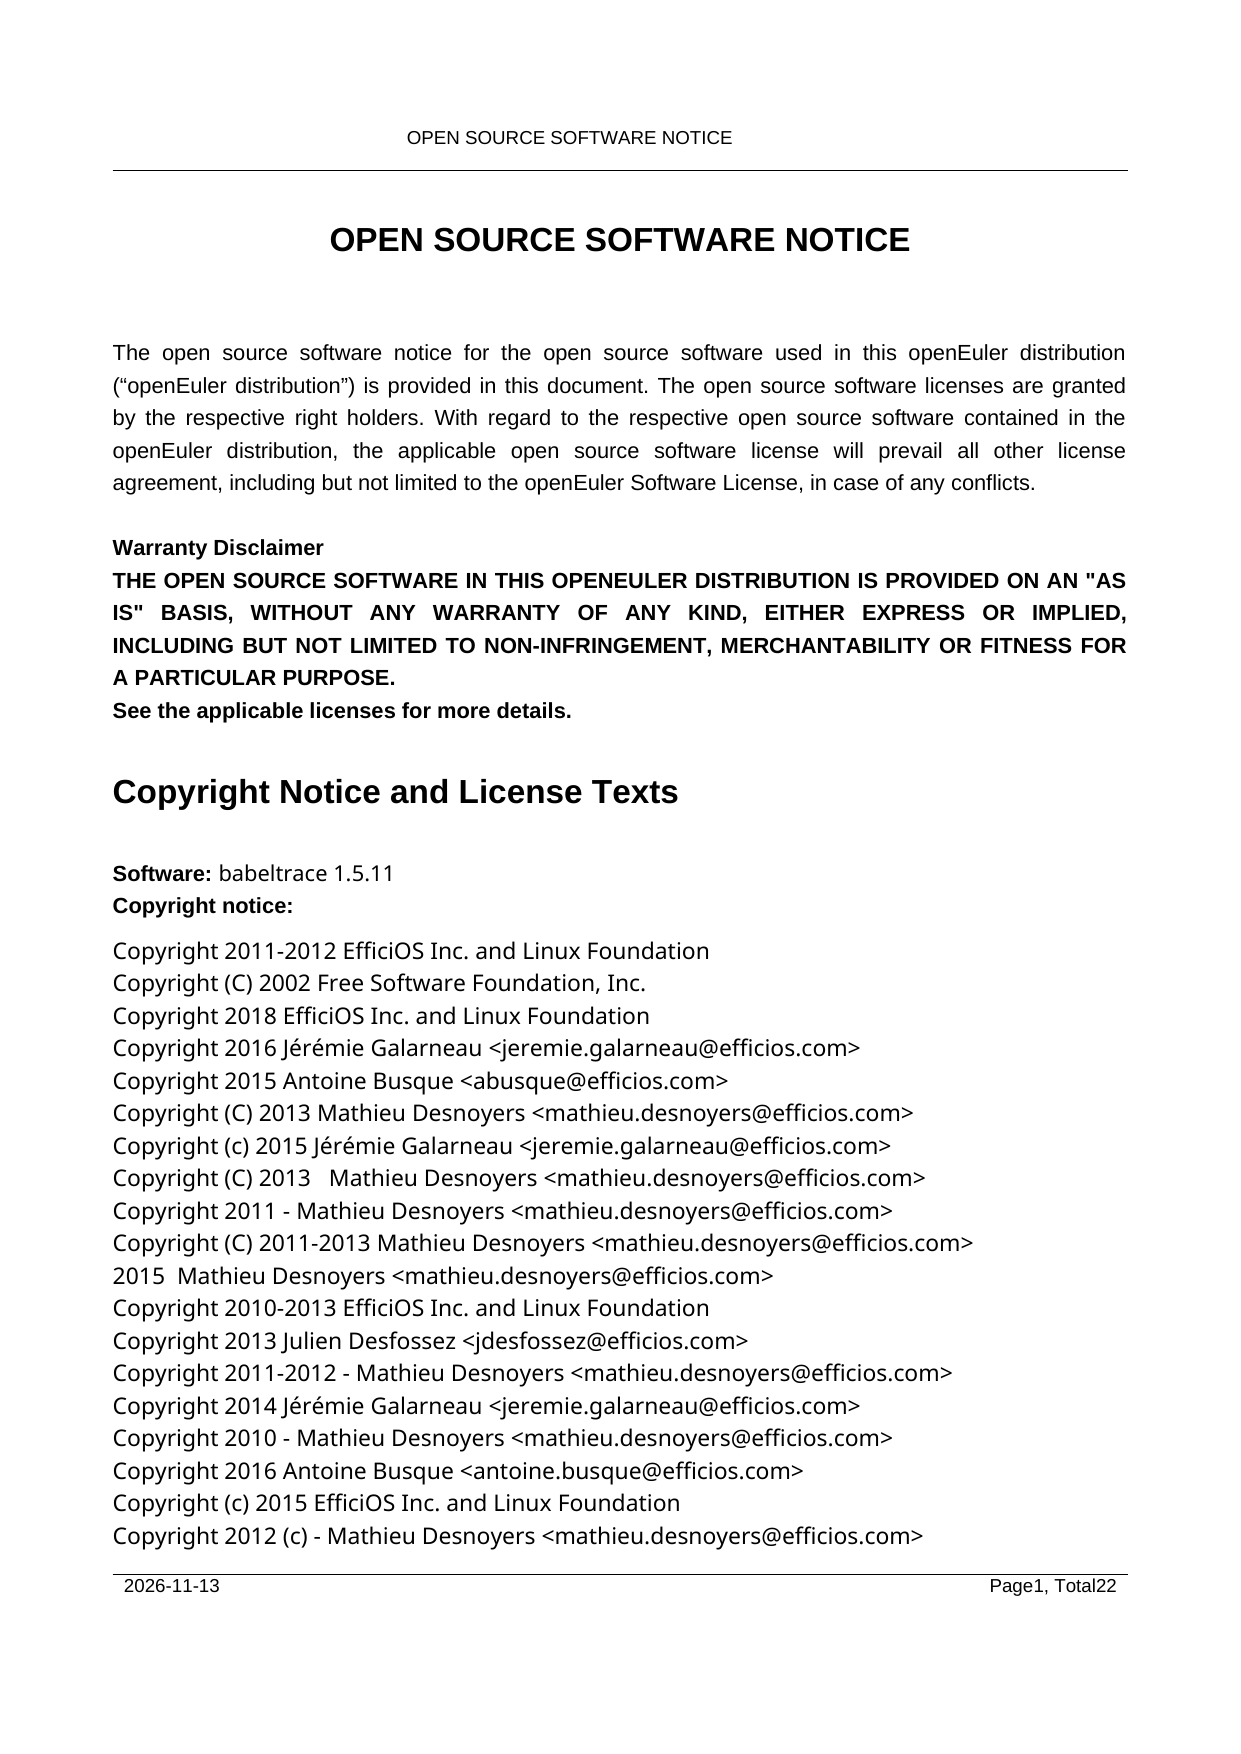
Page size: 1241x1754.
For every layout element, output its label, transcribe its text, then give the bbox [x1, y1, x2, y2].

text Warranty Disclaimer [112, 531, 1128, 564]
text The open source software notice for the open source software used in this openEuler distribution (“openEuler distribution”) is provided in this document. The open source software licenses are granted by the respective right holders. With regard to the respective open source software contained in the openEuler distribution, the applicable open source software license will prevail all other license agreement, including but not limited to the openEuler Software License, in case of any conflicts. [112, 336, 1128, 499]
title Software: babeltrace 1.5.11 [112, 856, 1128, 889]
text Copyright notice: [112, 889, 1128, 921]
text Copyright Notice and License Texts [112, 759, 1128, 824]
text OPEN SOURCE SOFTWARE NOTICE [112, 206, 1128, 271]
text THE OPEN SOURCE SOFTWARE IN THIS OPENEULER DISTRIBUTION IS PROVIDED ON AN "AS IS" BASIS, WITHOUT ANY WARRANTY OF ANY KIND, EITHER EXPRESS OR IMPLIED, INCLUDING BUT NOT LIMITED TO NON-INFRINGEMENT, MERCHANTABILITY OR FITNESS FOR A PARTICULAR PURPOSE. See the applicable licenses for more details. [112, 564, 1128, 726]
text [112, 934, 1128, 1551]
